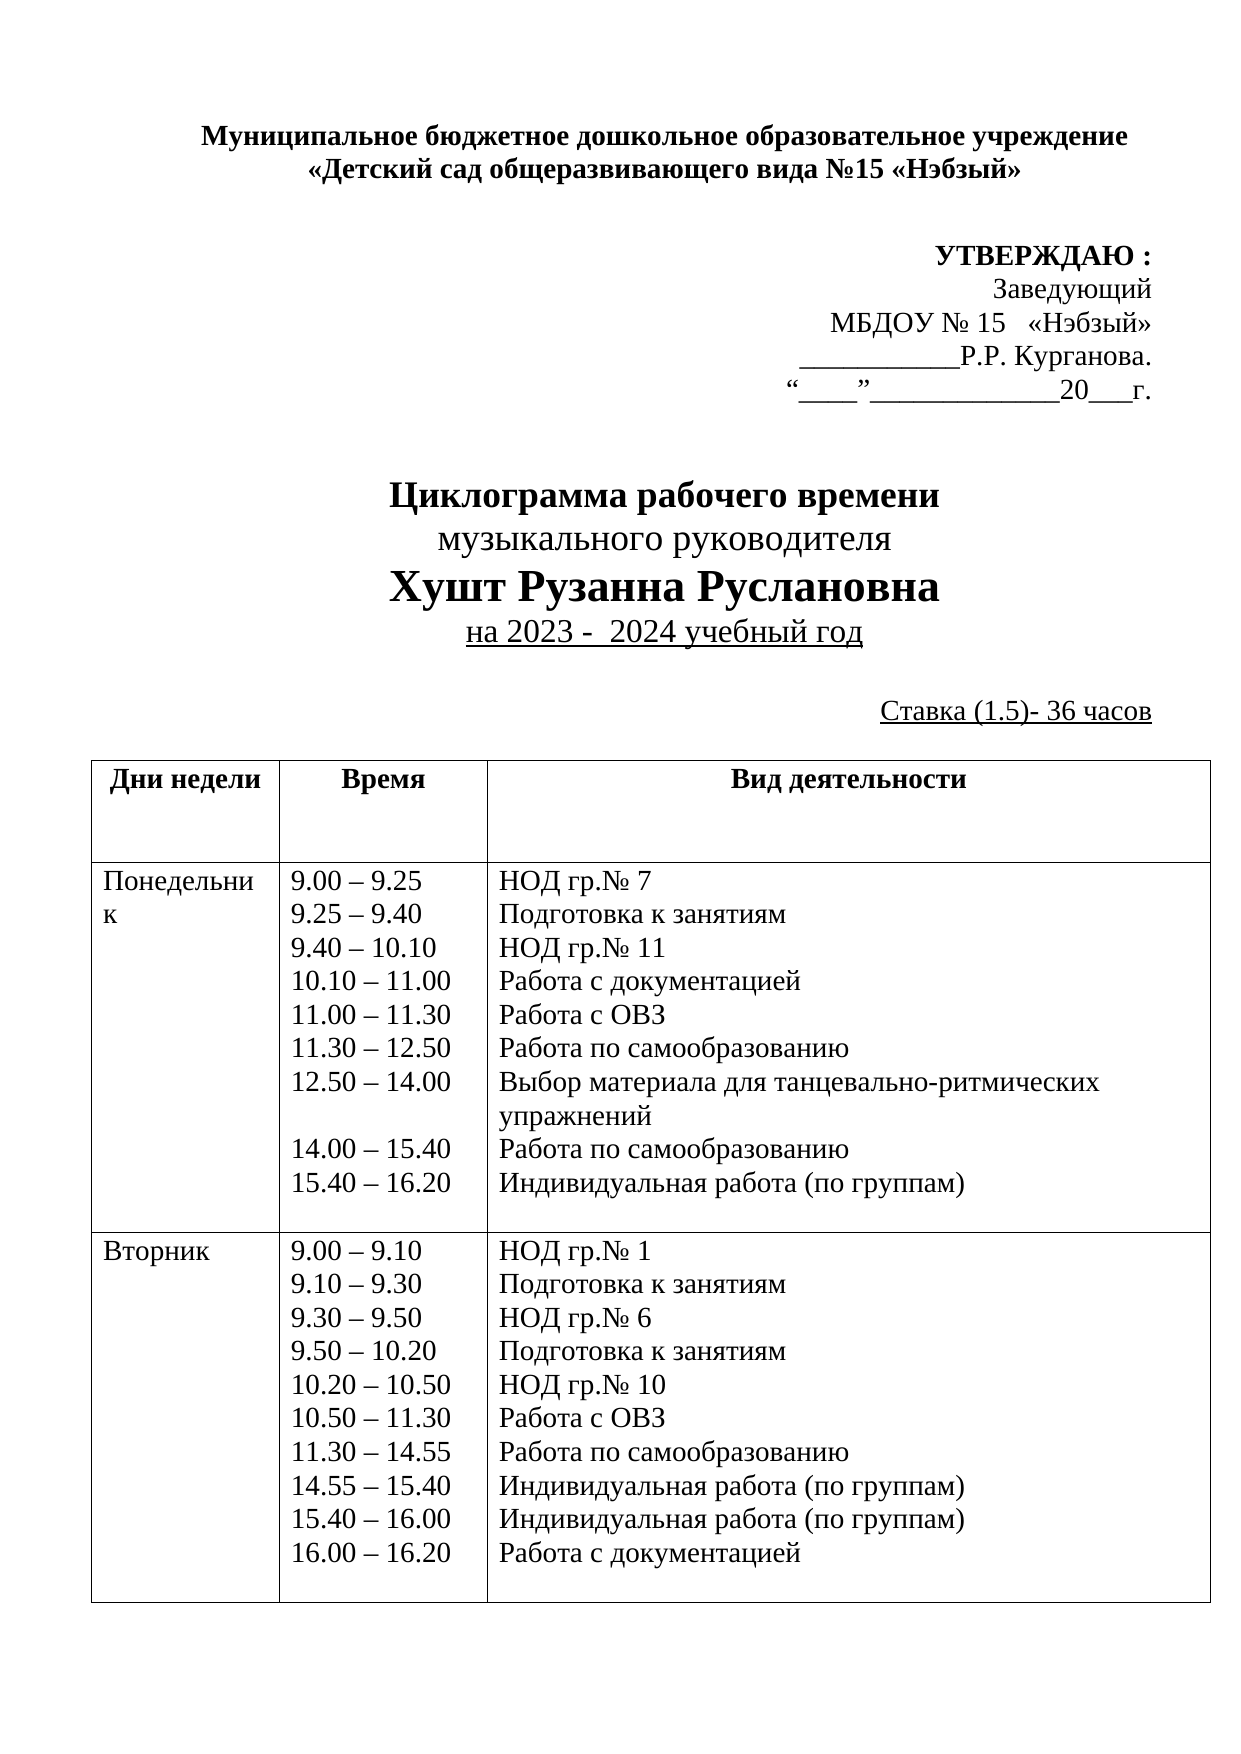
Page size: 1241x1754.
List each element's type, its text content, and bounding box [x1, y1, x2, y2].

table_cell Понедельник [92, 863, 279, 1232]
table_header Вид деятельности [488, 761, 1210, 862]
text Циклограмма рабочего времени [177, 473, 1152, 516]
text ___________Р.Р. Курганова. “____”_____________20___г. [477, 338, 1152, 406]
text Ставка (1.5)- 36 часов [207, 693, 1152, 727]
text Муниципальное бюджетное дошкольное образовательное учреждение [177, 118, 1152, 152]
table_cell Вторник [92, 1233, 279, 1602]
text «Детский сад общеразвивающего вида №15 «Нэбзый» [177, 152, 1152, 185]
table_cell 9.00 – 9.10 9.10 – 9.30 9.30 – 9.50 9.50 – 10.20 10.20 – 10.50 10.50 – 11.30 11.30 – 14.55 14.55 – 15.40 15.40 – 16.00 16.00 – 16.20 [280, 1233, 487, 1602]
table_cell 9.00 – 9.25 9.25 – 9.40 9.40 – 10.10 10.10 – 11.00 11.00 – 11.30 11.30 – 12.50 12.50 – 14.00 14.00 – 15.40 15.40 – 16.20 [280, 863, 487, 1232]
table_header Дни недели [92, 761, 279, 862]
table_header Время [280, 761, 487, 862]
text МБДОУ № 15 «Нэбзый» [177, 305, 1152, 338]
table_cell НОД гр.№ 1 Подготовка к занятиям НОД гр.№ 6 Подготовка к занятиям НОД гр.№ 10 Работа с ОВЗ Работа по самообразованию Индивидуальная работа (по группам) Индивидуальная работа (по группам) Работа с документацией [488, 1233, 1210, 1602]
text Заведующий [177, 271, 1152, 305]
text на 2023 - 2024 учебный год [177, 612, 1152, 650]
text УТВЕРЖДАЮ : [177, 212, 1152, 271]
table_cell НОД гр.№ 7 Подготовка к занятиям НОД гр.№ 11 Работа с документацией Работа с ОВЗ Работа по самообразованию Выбор материала для танцевально-ритмических упражнений Работа по самообразованию Индивидуальная работа (по группам) [488, 863, 1210, 1232]
text музыкального руководителя [177, 516, 1152, 559]
text Хушт Рузанна Руслановна [177, 559, 1152, 612]
